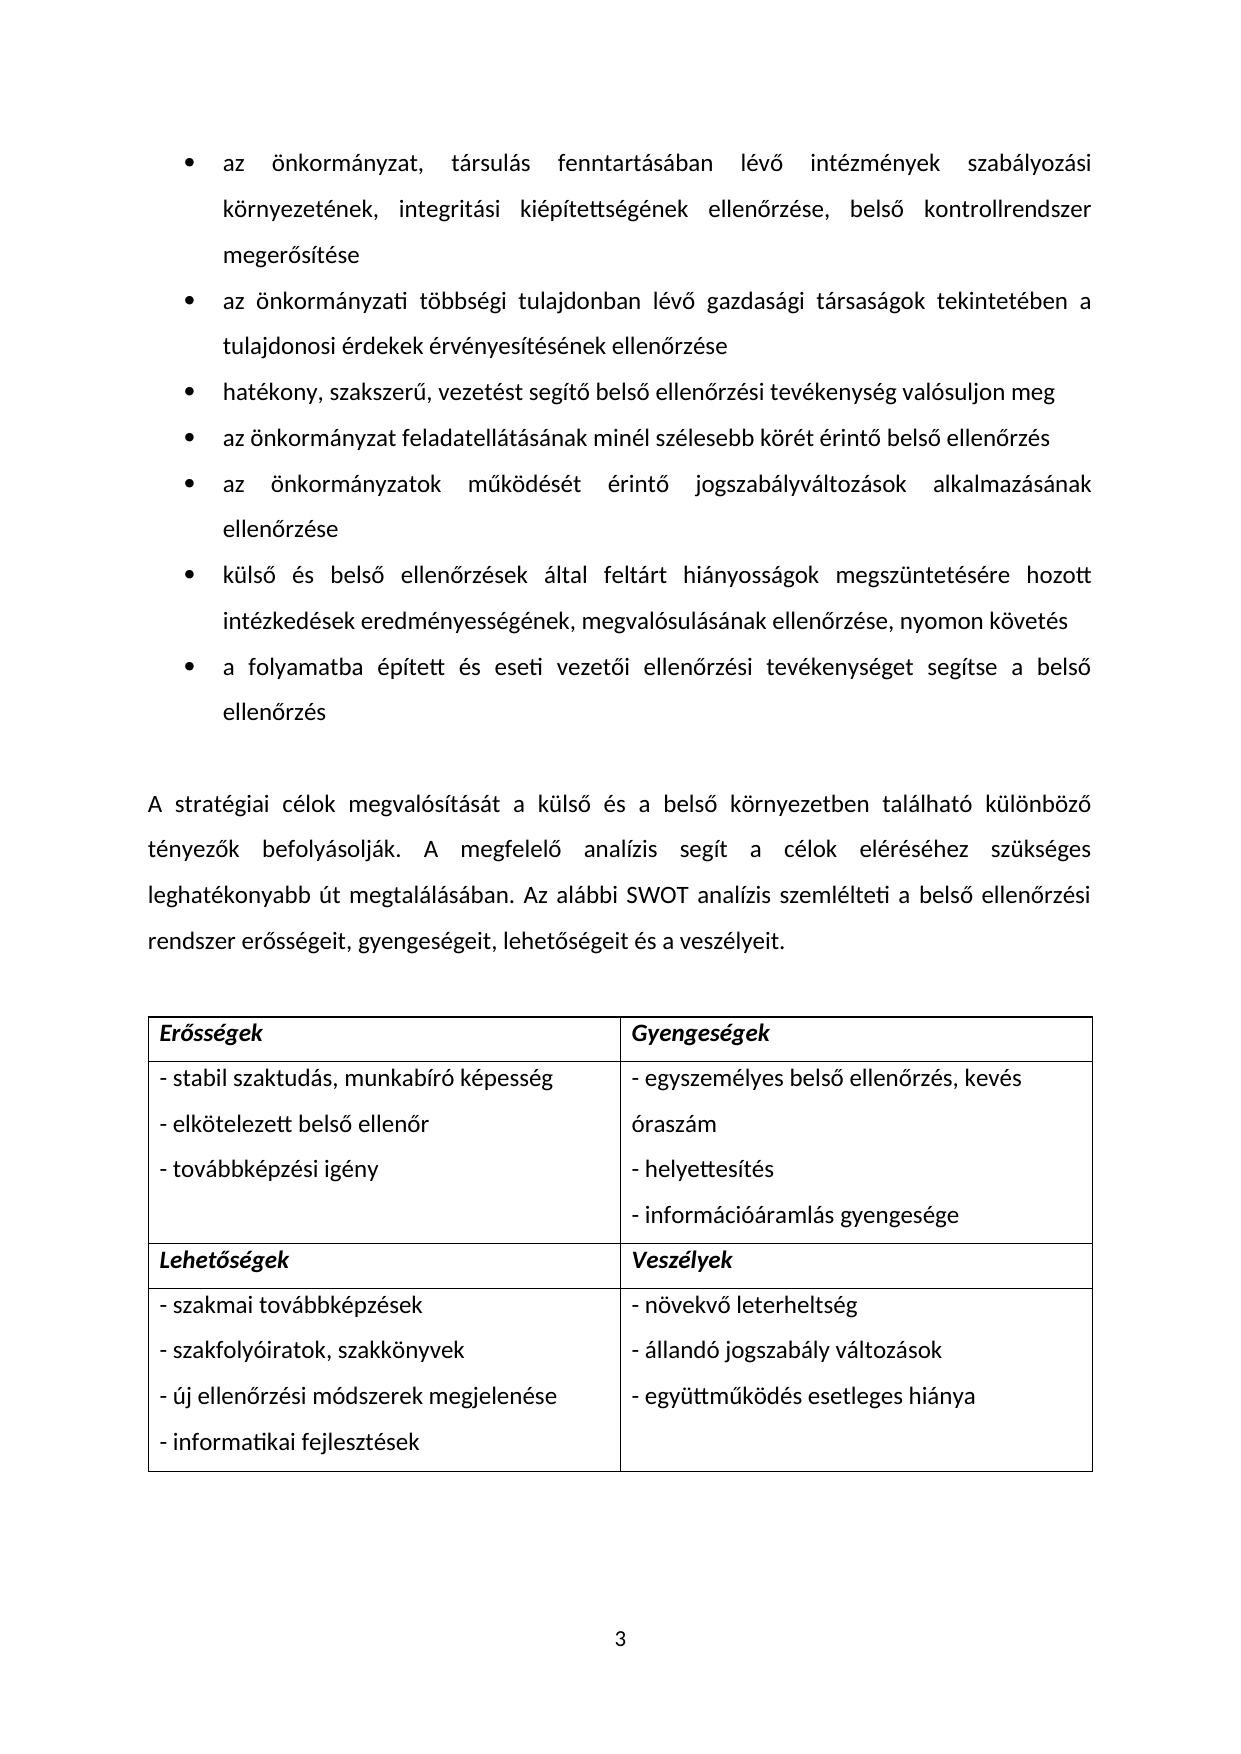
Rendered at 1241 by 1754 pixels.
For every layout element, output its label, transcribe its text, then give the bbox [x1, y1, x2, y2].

table_cell - növekvő leterheltség - állandó jogszabály változások - együttműködés esetleges hiánya [621, 1289, 1092, 1471]
list az önkormányzati többségi tulajdonban lévő gazdasági társaságok tekintetében a tulajdonosi érdekek érvényesítésének ellenőrzése [185, 285, 1093, 361]
list az önkormányzat, társulás fenntartásában lévő intézmények szabályozási környezetének, integritási kiépítettségének ellenőrzése, belső kontrollrendszer megerősítése [185, 148, 1093, 269]
text A stratégiai célok megvalósítását a külső és a belső környezetben található különböző tényezők befolyásolják. A megfelelő analízis segít a célok eléréséhez szükséges leghatékonyabb út megtalálásában. Az alábbi SWOT analízis szemlélteti a belső ellenőrzési rendszer erősségeit, gyengeségeit, lehetőségeit és a veszélyeit. [148, 788, 1093, 956]
table_cell - egyszemélyes belső ellenőrzés, kevés óraszám - helyettesítés - információáramlás gyengesége [621, 1062, 1092, 1243]
list az önkormányzatok működését érintő jogszabályváltozások alkalmazásának ellenőrzése [185, 468, 1093, 544]
list a folyamatba épített és eseti vezetői ellenőrzési tevékenységet segítse a belső ellenőrzés [185, 651, 1093, 727]
table_header Erősségek [149, 1018, 620, 1061]
list az önkormányzat feladatellátásának minél szélesebb körét érintő belső ellenőrzés [185, 422, 1093, 452]
table_cell - szakmai továbbképzések - szakfolyóiratok, szakkönyvek - új ellenőrzési módszerek megjelenése - informatikai fejlesztések [149, 1289, 620, 1471]
table_cell Veszélyek [621, 1244, 1092, 1288]
table_cell - stabil szaktudás, munkabíró képesség - elkötelezett belső ellenőr - továbbképzési igény [149, 1062, 620, 1243]
list külső és belső ellenőrzések által feltárt hiányosságok megszüntetésére hozott intézkedések eredményességének, megvalósulásának ellenőrzése, nyomon követés [185, 559, 1093, 635]
list hatékony, szakszerű, vezetést segítő belső ellenőrzési tevékenység valósuljon meg [185, 376, 1093, 407]
table_header Gyengeségek [621, 1018, 1092, 1061]
table_cell Lehetőségek [149, 1244, 620, 1288]
